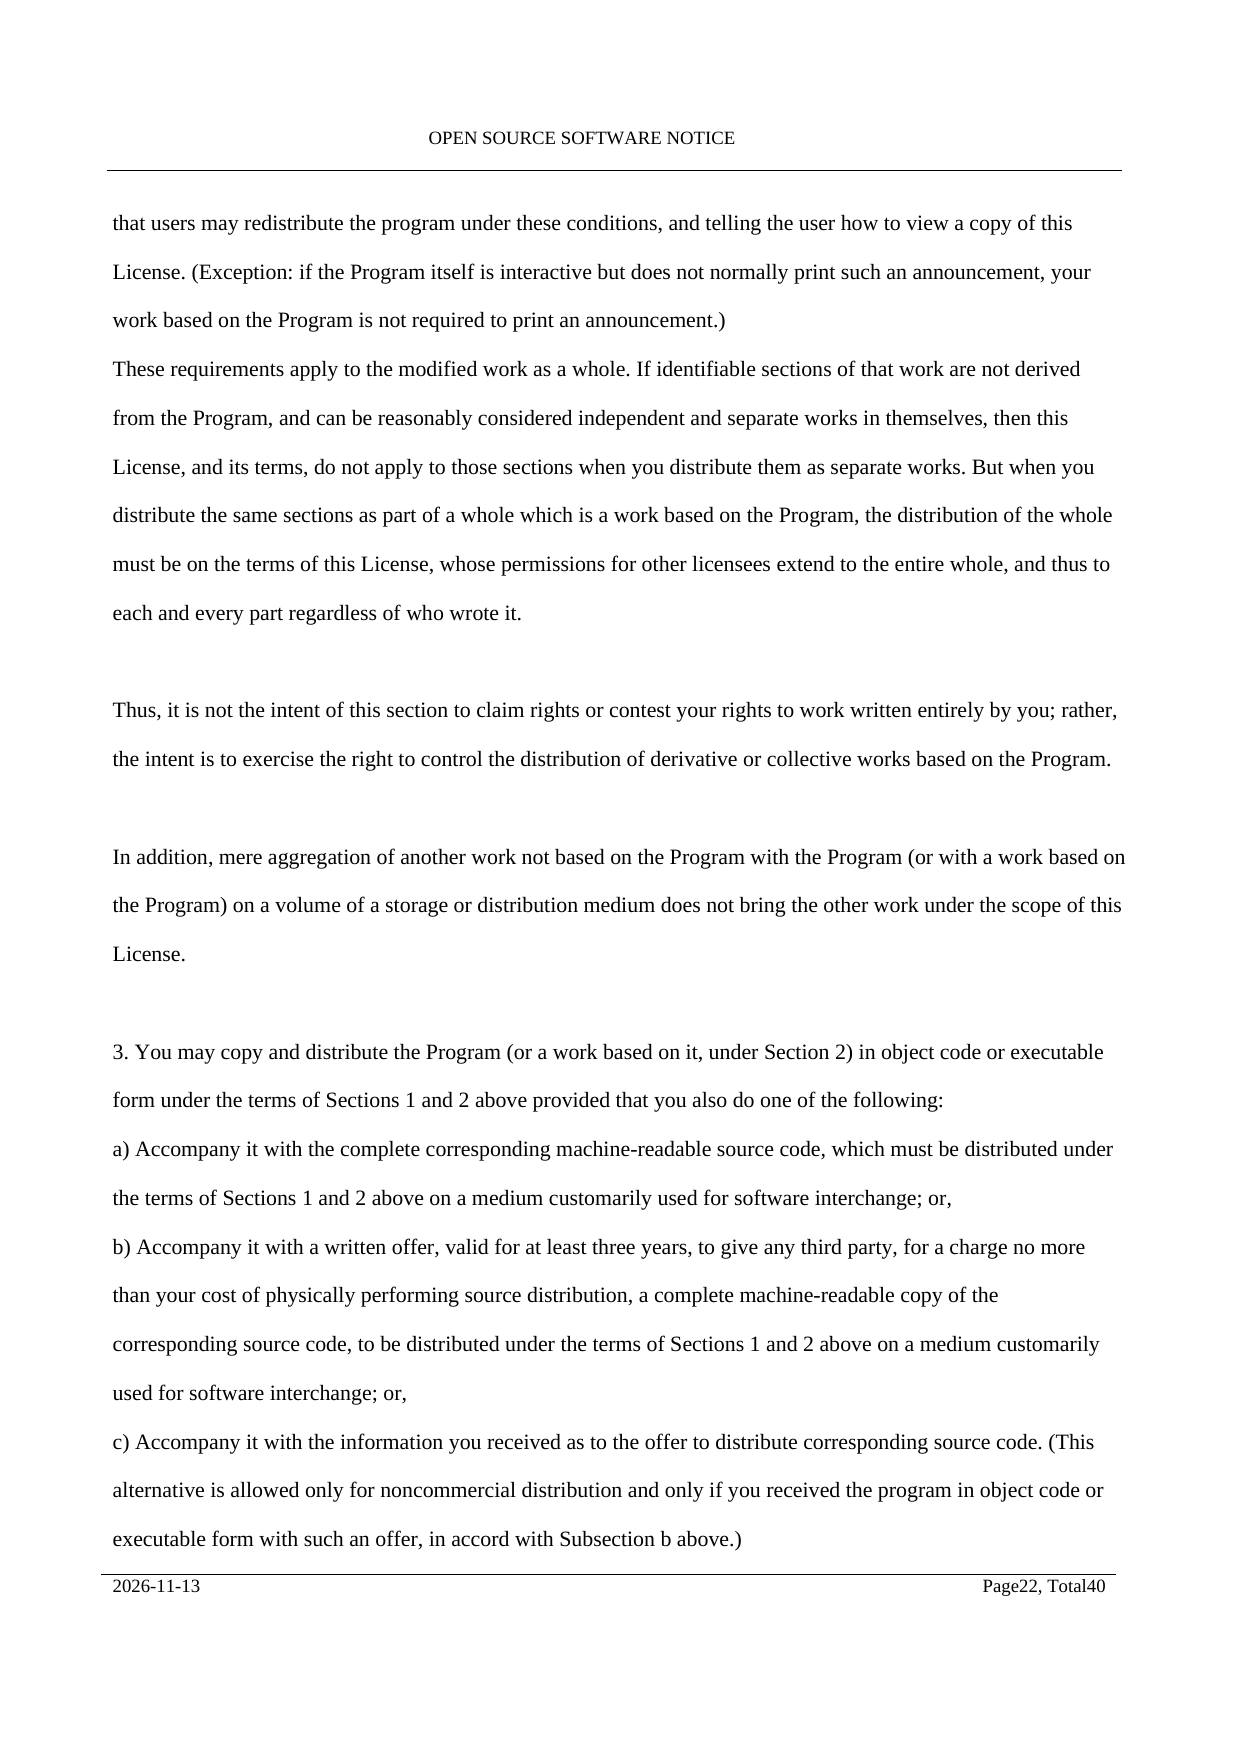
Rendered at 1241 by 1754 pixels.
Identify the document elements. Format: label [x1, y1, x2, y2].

text [112, 206, 1128, 1555]
